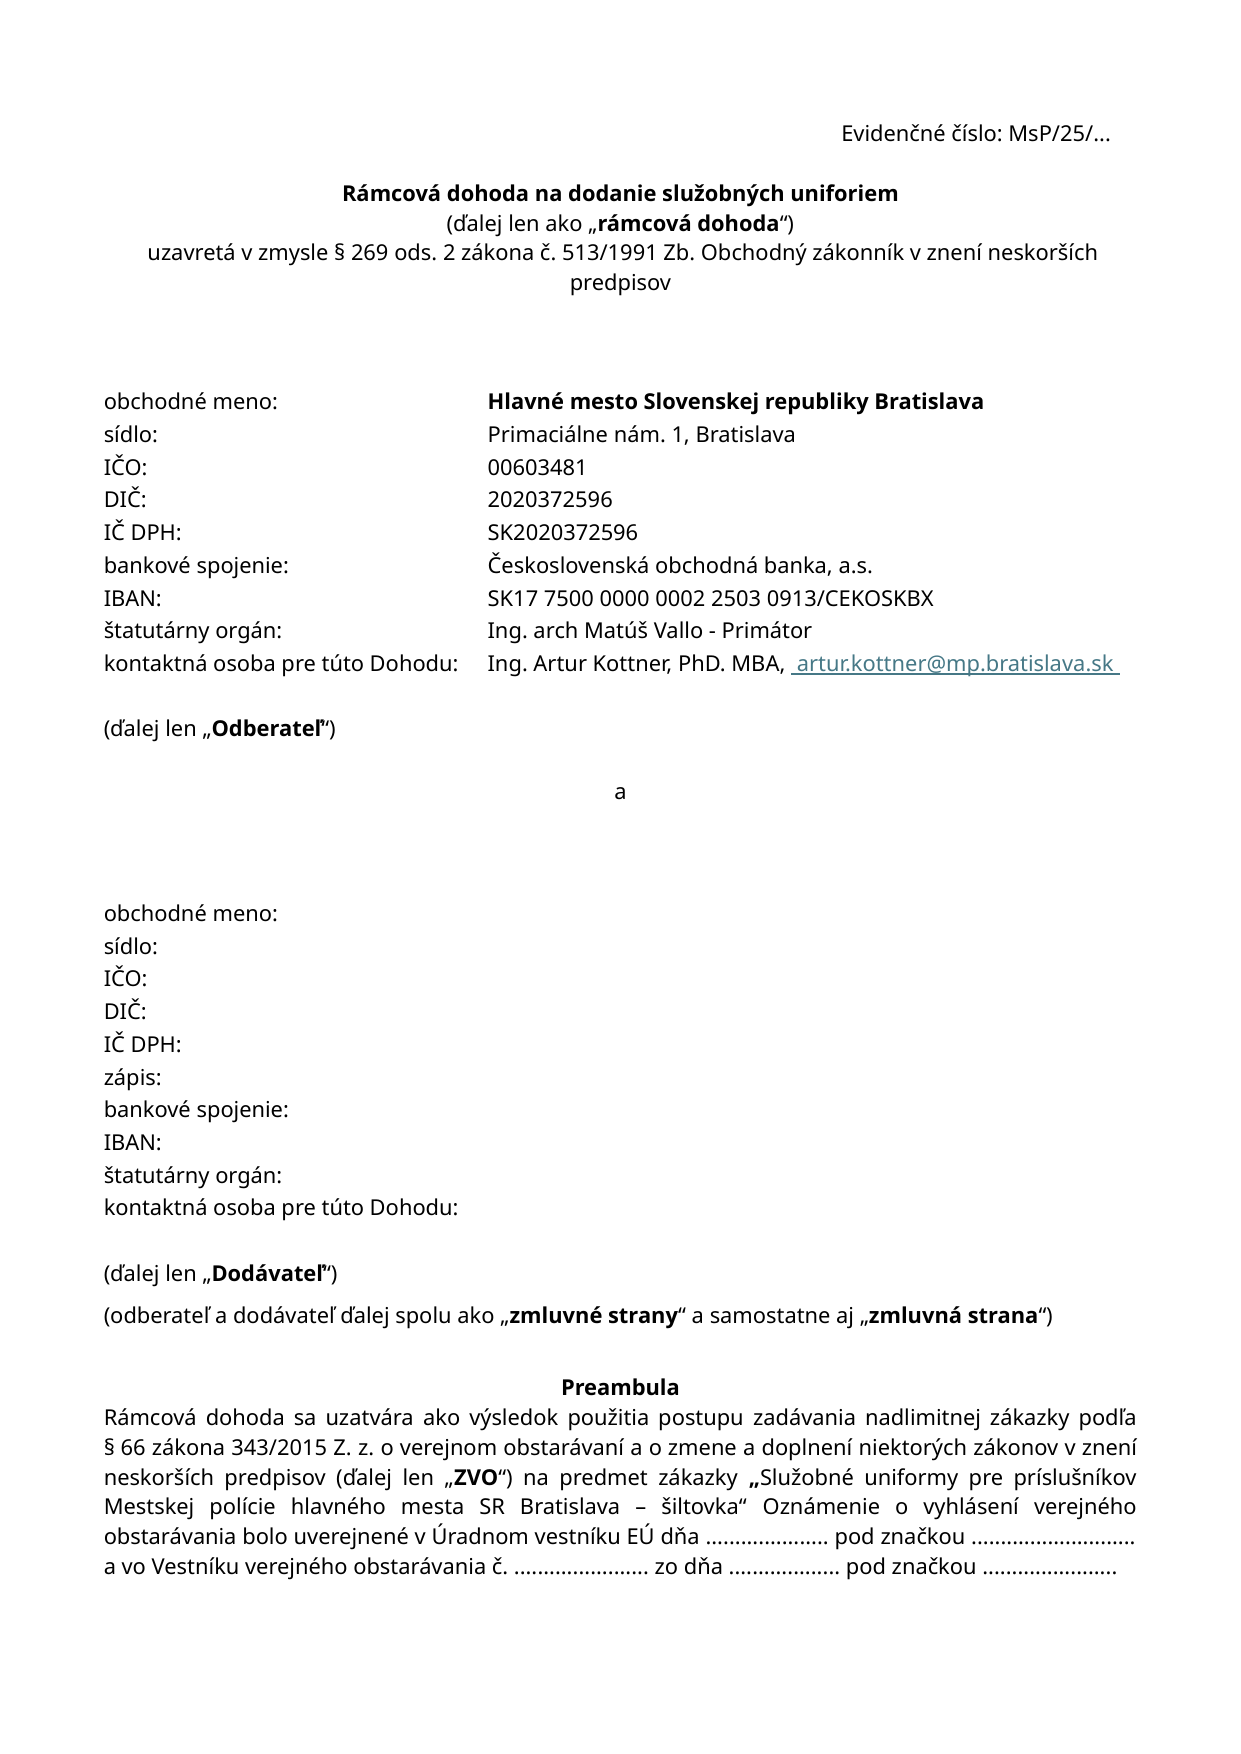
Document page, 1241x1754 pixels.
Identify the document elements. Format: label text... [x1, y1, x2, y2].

text DIČ: [103, 996, 1137, 1026]
text bankové spojenie: Československá obchodná banka, a.s. [103, 550, 1137, 580]
text sídlo: [103, 931, 1137, 961]
text štatutárny orgán: Ing. arch Matúš Vallo - Primátor [103, 615, 1137, 645]
text sídlo: Primaciálne nám. 1, Bratislava [103, 419, 1137, 449]
text (ďalej len „Odberateľ“) [103, 713, 1137, 743]
text Preambula [103, 1372, 1137, 1402]
text štatutárny orgán: [103, 1160, 1137, 1189]
text IBAN: SK17 7500 0000 0002 2503 0913/CEKOSKBX [103, 583, 1137, 612]
text Rámcová dohoda na dodanie služobných uniforiem [103, 178, 1137, 208]
text obchodné meno: [103, 898, 1137, 928]
text DIČ: 2020372596 [103, 484, 1137, 514]
text IBAN: [103, 1127, 1137, 1157]
text obchodné meno: Hlavné mesto Slovenskej republiky Bratislava [103, 386, 1137, 416]
text a [103, 776, 1137, 806]
text IČO: [103, 963, 1137, 993]
text bankové spojenie: [103, 1094, 1137, 1124]
text IČO: 00603481 [103, 452, 1137, 482]
text (ďalej len „Dodávateľ“) [103, 1258, 1137, 1288]
text Evidenčné číslo: MsP/25/... [767, 118, 1137, 148]
text (ďalej len ako „rámcová dohoda“) [103, 208, 1137, 237]
text zápis: [103, 1062, 1137, 1091]
text (odberateľ a dodávateľ ďalej spolu ako „zmluvné strany“ a samostatne aj „zmluvná strana“) [103, 1300, 1137, 1330]
text uzavretá v zmysle § 269 ods. 2 zákona č. 513/1991 Zb. Obchodný zákonník v znení neskorších predpisov [103, 237, 1137, 297]
text Rámcová dohoda sa uzatvára ako výsledok použitia postupu zadávania nadlimitnej zákazky podľa § 66 zákona 343/2015 Z. z. o verejnom obstarávaní a o zmene a doplnení niektorých zákonov v znení neskorších predpisov (ďalej len „ZVO“) na predmet zákazky „Služobné uniformy pre príslušníkov Mestskej polície hlavného mesta SR Bratislava – šiltovka“ Oznámenie o vyhlásení verejného obstarávania bolo uverejnené v Úradnom vestníku EÚ dňa ..................... pod značkou ............................ a vo Vestníku verejného obstarávania č. ....................... zo dňa ................... pod značkou ....................... [103, 1402, 1137, 1581]
text IČ DPH: [103, 1029, 1137, 1059]
text kontaktná osoba pre túto Dohodu: [103, 1192, 1137, 1222]
text kontaktná osoba pre túto Dohodu: Ing. Artur Kottner, PhD. MBA, artur.kottner@mp.bratislava.sk [103, 648, 1137, 678]
text IČ DPH: SK2020372596 [103, 517, 1137, 547]
